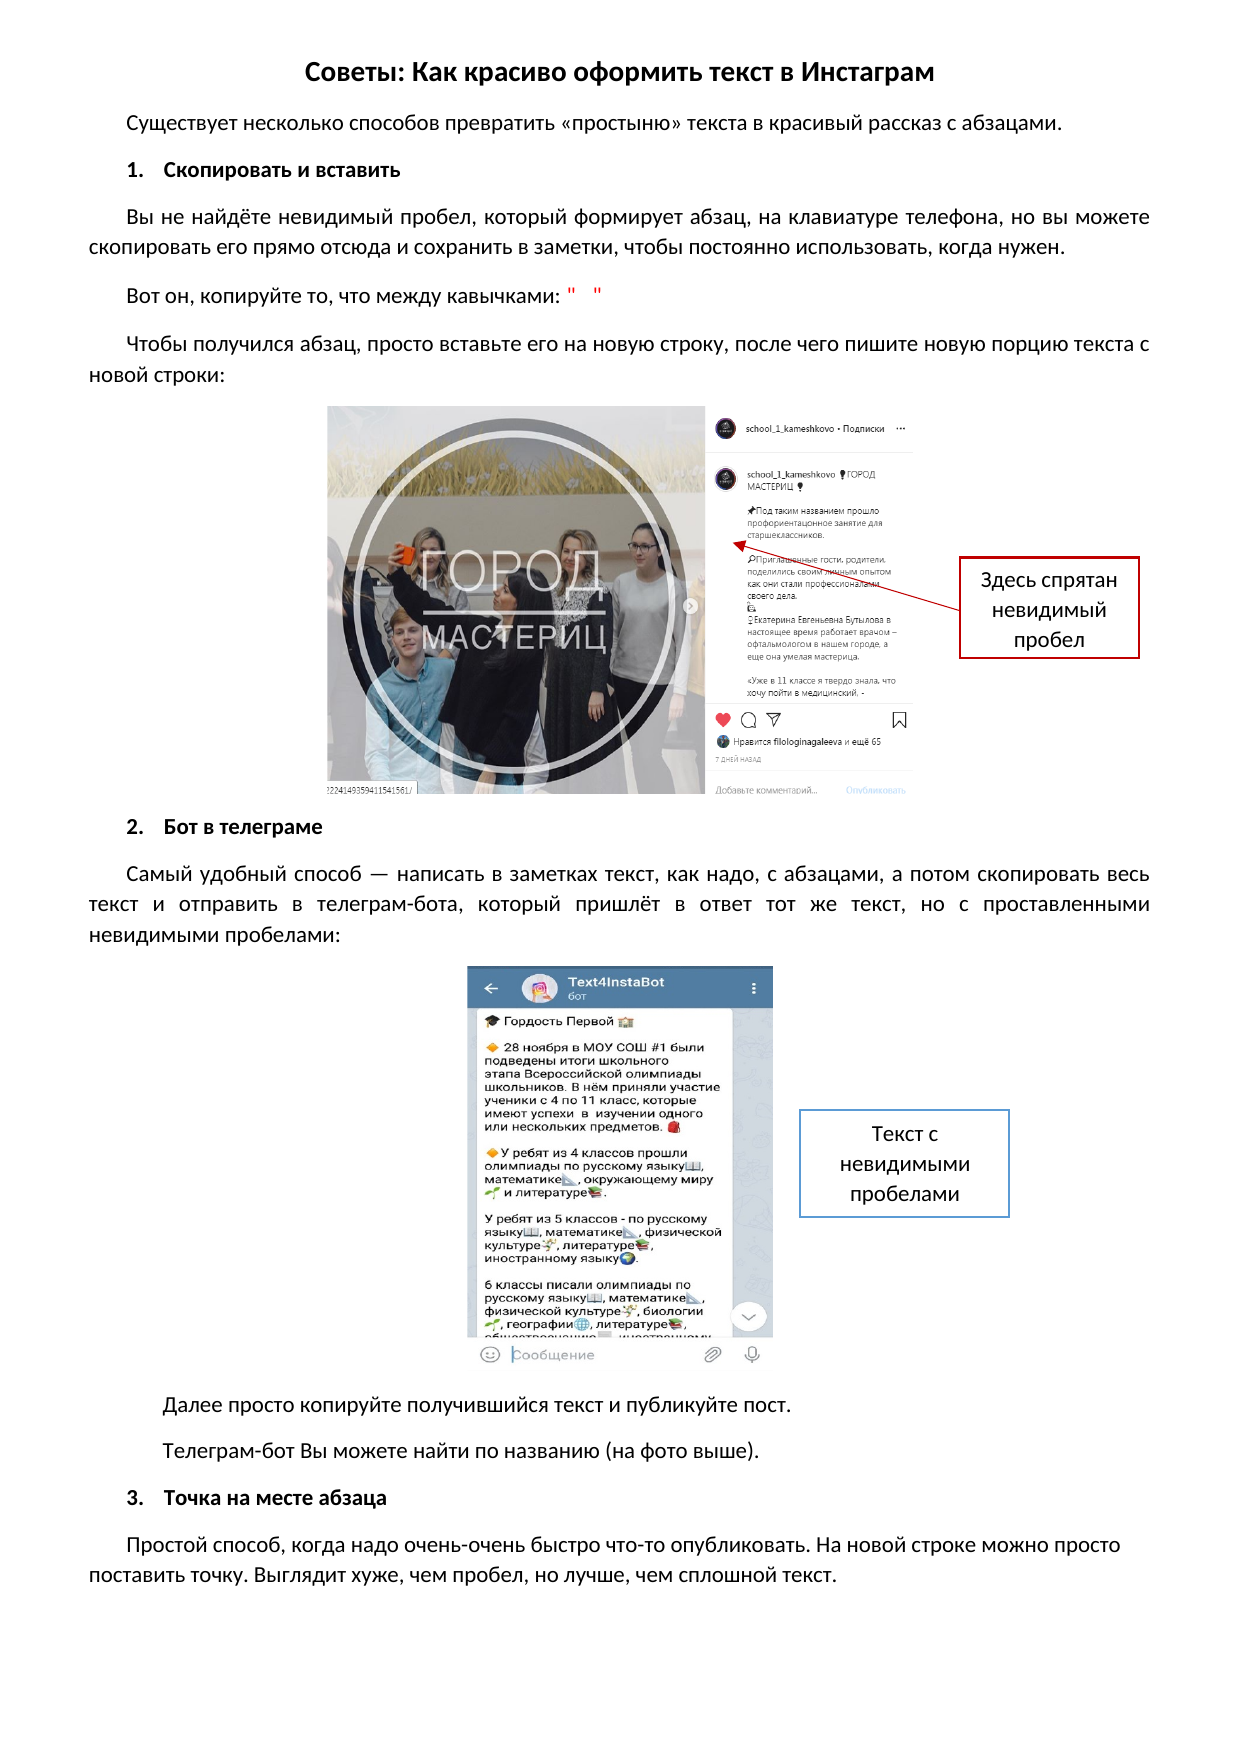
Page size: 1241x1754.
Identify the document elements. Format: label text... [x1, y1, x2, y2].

picture [467, 966, 773, 1371]
text Самый удобный способ — написать в заметках текст, как надо, с абзацами, а потом скопировать весь текст и отправить в телеграм-бота, который пришлёт в ответ тот же текст, но с проставленными невидимыми пробелами: [89, 859, 1152, 948]
text Простой способ, когда надо очень-очень быстро что-то опубликовать. На новой строке можно просто поставить точку. Выглядит хуже, чем пробел, но лучше, чем сплошной текст. [89, 1530, 1152, 1588]
text Вот он, копируйте то, что между кавычками: "⠀" [89, 279, 1152, 310]
text Советы: Как красиво оформить текст в Инстаграм [89, 53, 1152, 89]
text Существует несколько способов превратить «простыню» текста в красивый рассказ с абзацами. [89, 108, 1152, 136]
text Вы не найдёте невидимый пробел, который формирует абзац, на клавиатуре телефона, но вы можете скопировать его прямо отсюда и сохранить в заметки, чтобы постоянно использовать, когда нужен. [89, 202, 1152, 260]
list Скопировать и вставить [126, 155, 1152, 183]
picture [327, 406, 913, 794]
list Точка на месте абзаца [126, 1483, 1152, 1511]
text Далее просто копируйте получившийся текст и публикуйте пост. [89, 1390, 1152, 1418]
list Бот в телеграме [126, 812, 1152, 840]
text Телеграм-бот Вы можете найти по названию (на фото выше). [89, 1437, 1152, 1464]
text Чтобы получился абзац, просто вставьте его на новую строку, после чего пишите новую порцию текста с новой строки: [89, 329, 1152, 388]
